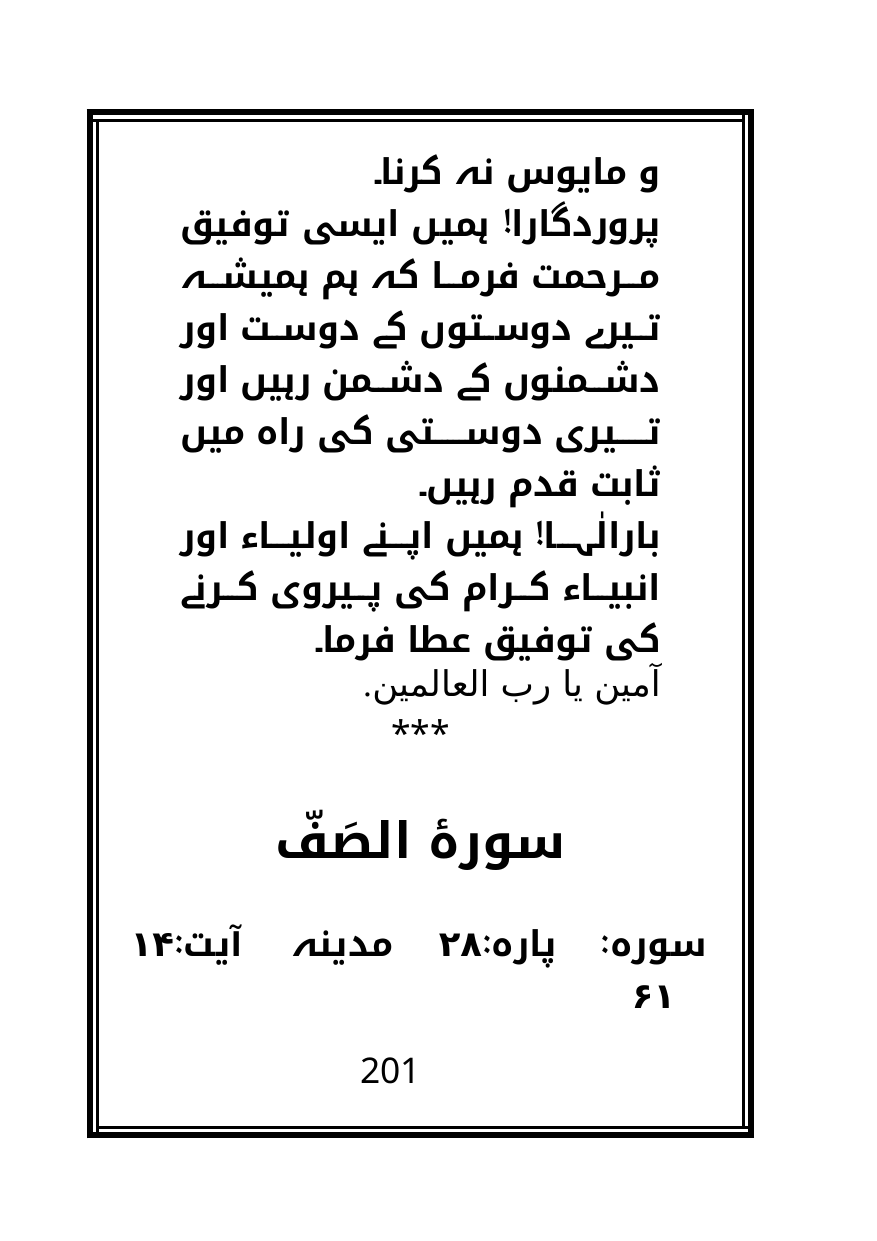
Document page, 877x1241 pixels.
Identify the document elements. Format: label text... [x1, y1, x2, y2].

text پروردگارا! ہمیں ایسی توفیق مرحمت فرما کہ ہم ہمیشہ تیرے دوستوں کے دوست اور دشمنوں کے دشمن رہیں اور تیری دوستی کی راہ میں ثابت قدم رہیں۔ [180, 194, 661, 507]
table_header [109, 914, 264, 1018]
text ٭٭٭ [120, 705, 721, 757]
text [180, 142, 661, 194]
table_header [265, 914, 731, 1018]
text آمین یا رب العالمین. [120, 663, 721, 705]
text بارالٰہا! ہمیں اپنے اولیاء اور انبیاء کرام کی پیروی کرنے کی توفیق عطا فرما۔ [180, 507, 661, 663]
subtitle سورۂ الصَفّ [120, 794, 721, 889]
